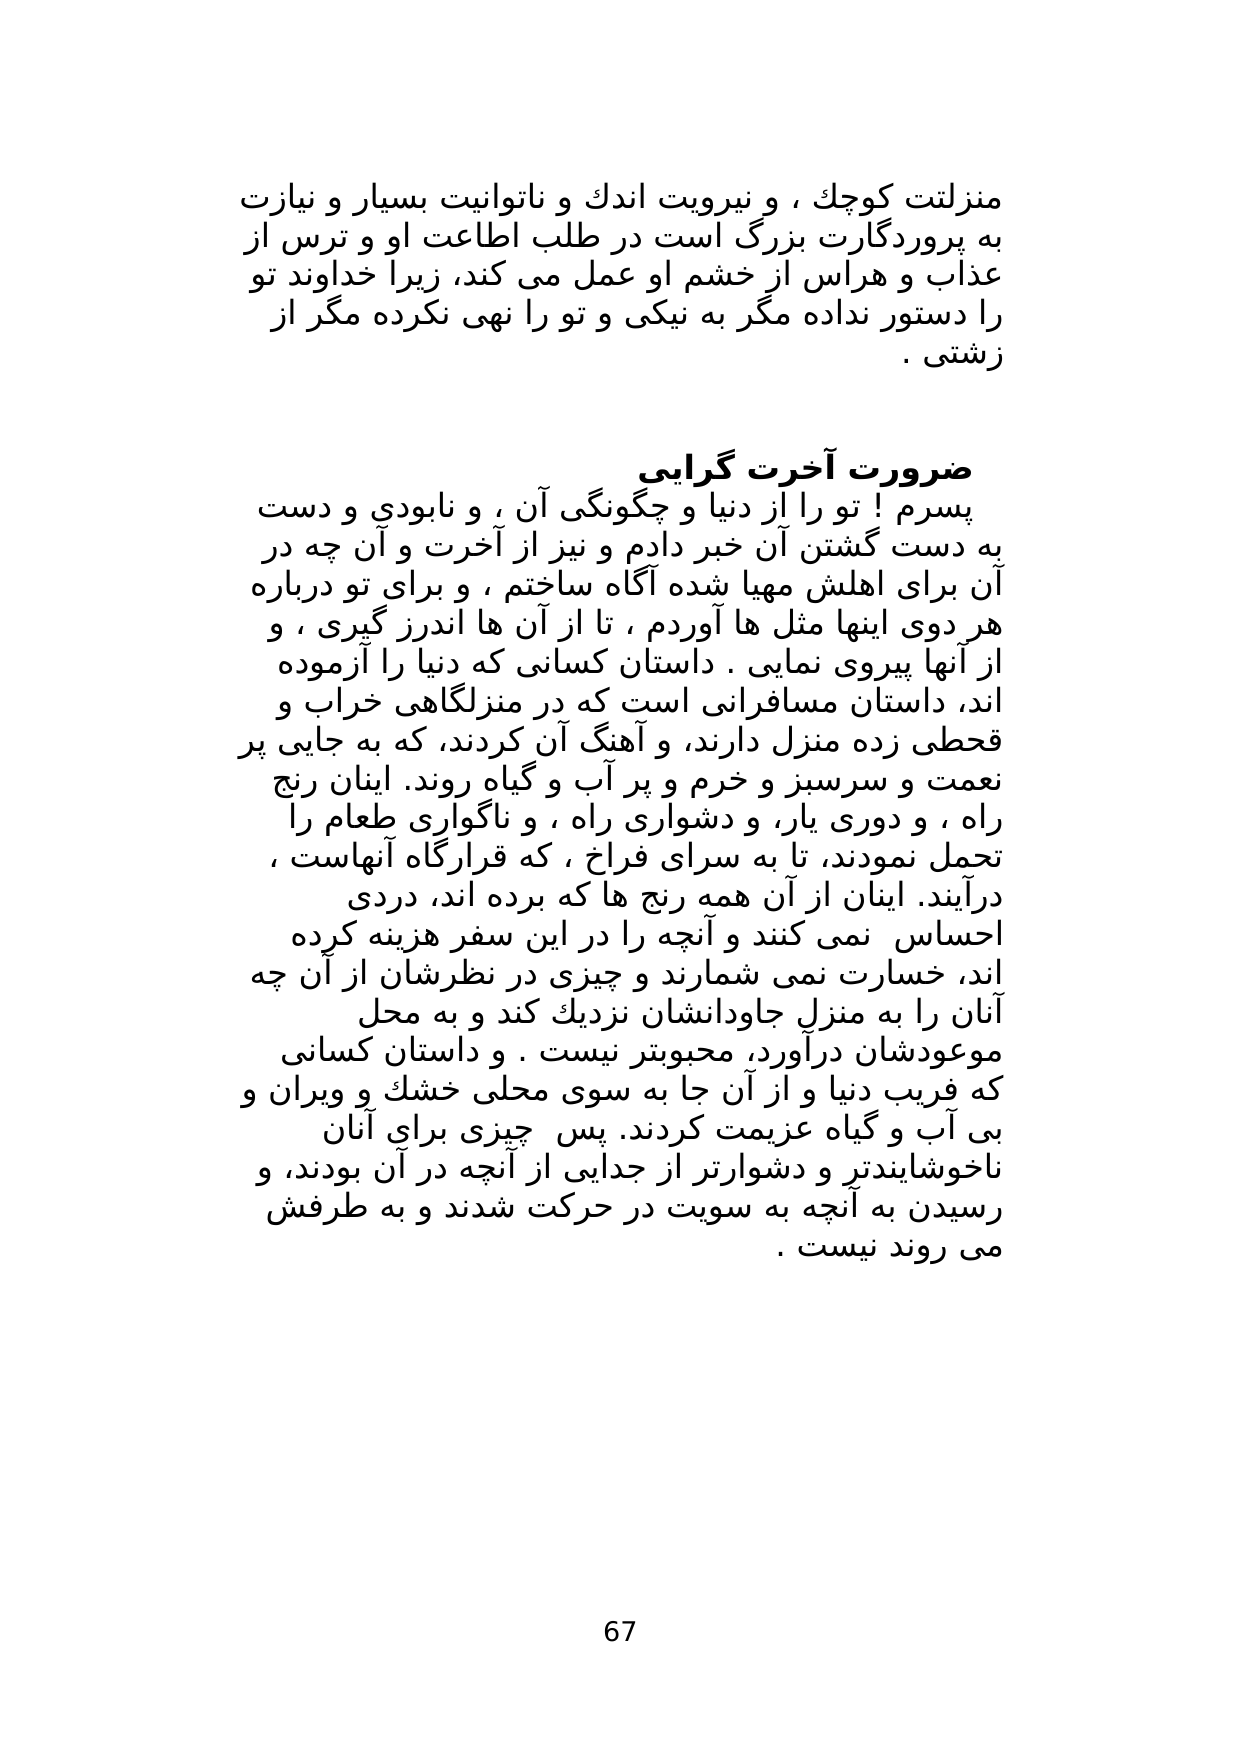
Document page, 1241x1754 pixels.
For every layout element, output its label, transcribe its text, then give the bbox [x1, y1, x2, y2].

text ضرورت آخرت گرايى [236, 448, 1004, 487]
text پسرم ! تو را از دنيا و چگونگى آن ، و نابودى و دست به دست گشتن آن خبر دادم و نيز از آخرت و آن چه در آن براى اهلش مهيا شده آگاه ساختم ، و براى تو درباره هر دوى اينها مثل ها آوردم ، تا از آن ها اندرز گيرى ، و از آنها پيروى نمايى . داستان كسانى كه دنيا را آزموده اند، داستان مسافرانى است كه در منزلگاهى خراب و قحطى زده منزل دارند، و آهنگ آن كردند، كه به جايى پر نعمت و سرسبز و خرم و پر آب و گياه روند. اينان رنج راه ، و دورى يار، و دشوارى راه ، و ناگوارى طعام را تحمل نمودند، تا به سراى فراخ ، كه قرارگاه آنهاست ، درآيند. اينان از آن همه رنج ها كه برده اند، دردى احساس ‍ نمى كنند و آنچه را در اين سفر هزينه كرده اند، خسارت نمى شمارند و چيزى در نظرشان از آن چه آنان را به منزل جاودانشان نزديك كند و به محل موعودشان درآورد، محبوبتر نيست . و داستان كسانى كه فريب دنيا و از آن جا به سوى محلى خشك و ويران و بى آب و گياه عزيمت كردند. پس ‍ چيزى براى آنان ناخوشايندتر و دشوارتر از جدايى از آنچه در آن بودند، و رسيدن به آنچه به سويت در حركت شدند و به طرفش مى روند نيست . [236, 487, 1004, 1264]
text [236, 177, 1004, 371]
